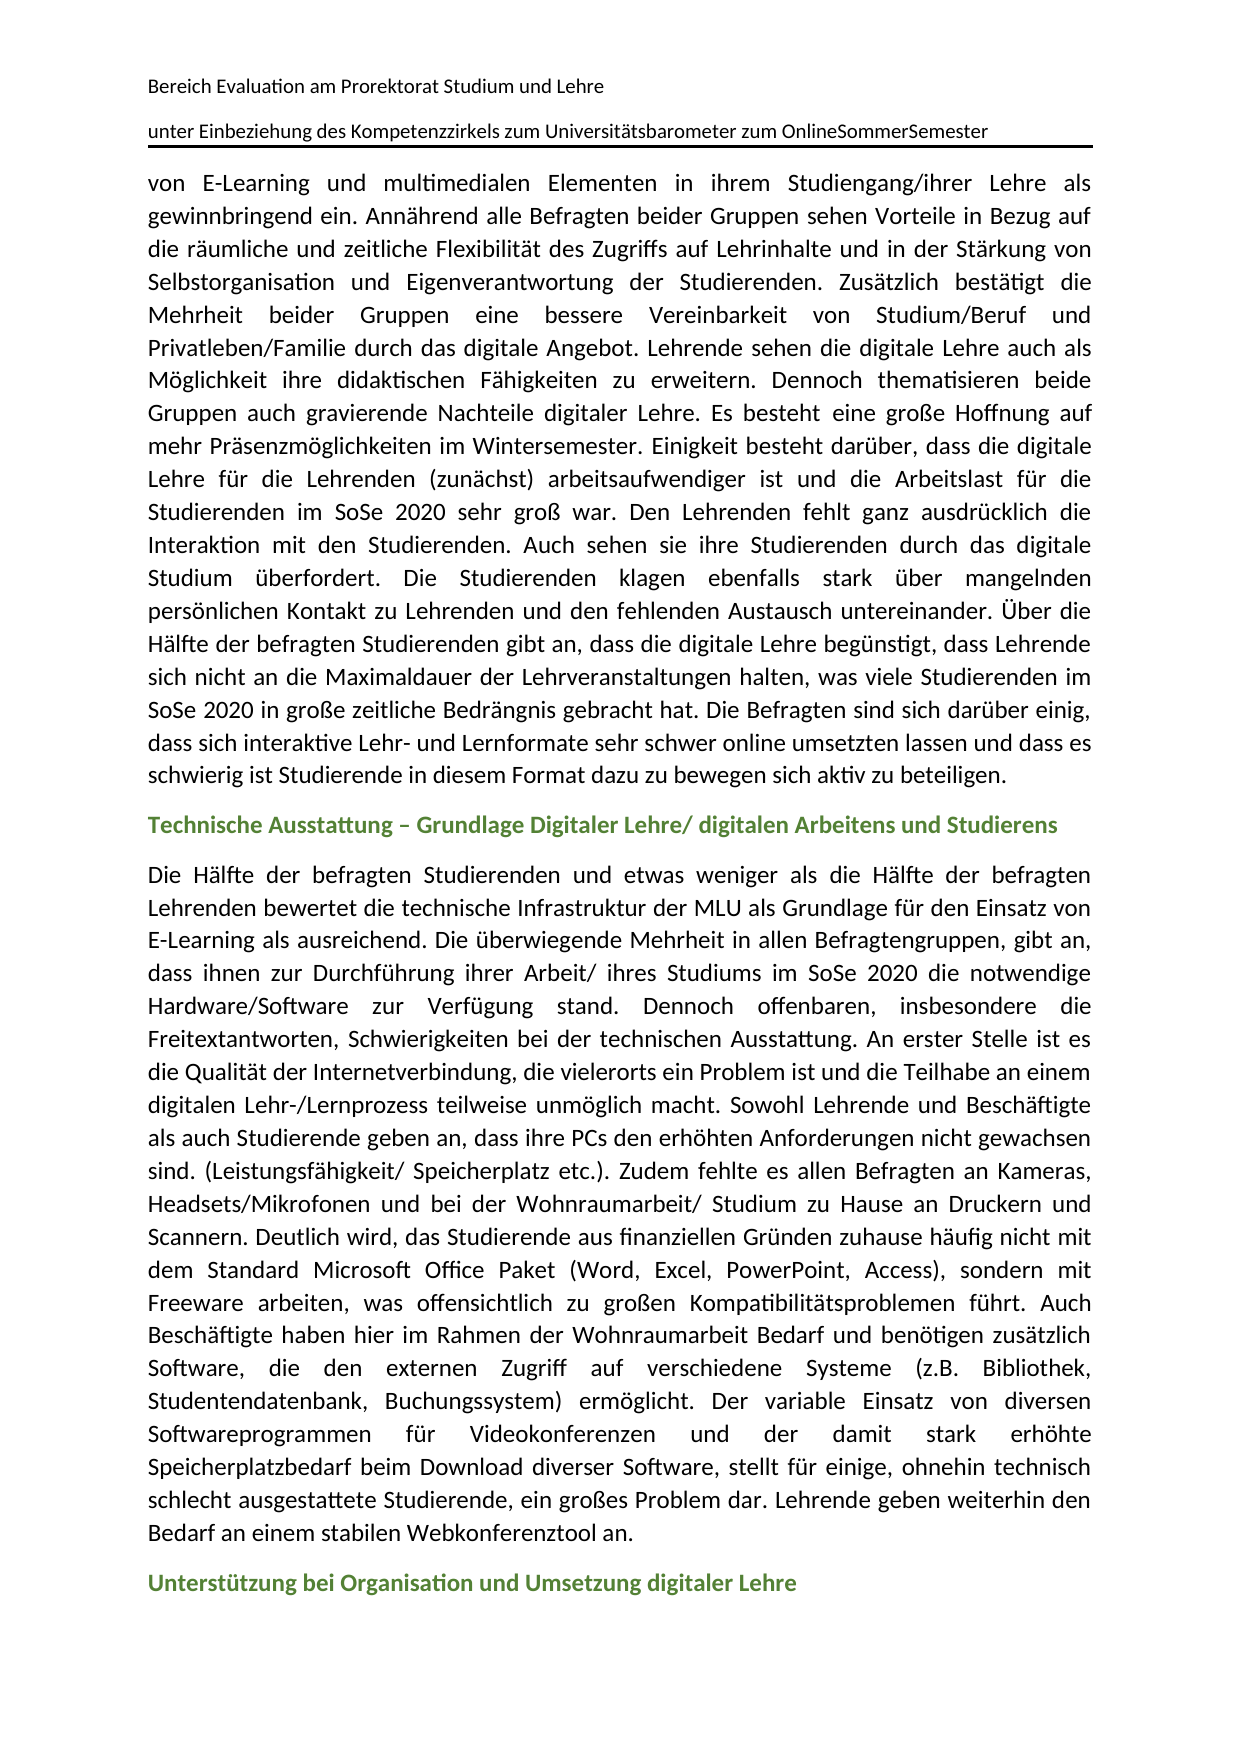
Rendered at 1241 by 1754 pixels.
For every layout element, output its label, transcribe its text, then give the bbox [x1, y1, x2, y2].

text Die Hälfte der befragten Studierenden und etwas weniger als die Hälfte der befragten Lehrenden bewertet die technische Infrastruktur der MLU als Grundlage für den Einsatz von E-Learning als ausreichend. Die überwiegende Mehrheit in allen Befragtengruppen, gibt an, dass ihnen zur Durchführung ihrer Arbeit/ ihres Studiums im SoSe 2020 die notwendige Hardware/Software zur Verfügung stand. Dennoch offenbaren, insbesondere die Freitextantworten, Schwierigkeiten bei der technischen Ausstattung. An erster Stelle ist es die Qualität der Internetverbindung, die vielerorts ein Problem ist und die Teilhabe an einem digitalen Lehr-/Lernprozess teilweise unmöglich macht. Sowohl Lehrende und Beschäftigte als auch Studierende geben an, dass ihre PCs den erhöhten Anforderungen nicht gewachsen sind. (Leistungsfähigkeit/ Speicherplatz etc.). Zudem fehlte es allen Befragten an Kameras, Headsets/Mikrofonen und bei der Wohnraumarbeit/ Studium zu Hause an Druckern und Scannern. Deutlich wird, das Studierende aus finanziellen Gründen zuhause häufig nicht mit dem Standard Microsoft Office Paket (Word, Excel, PowerPoint, Access), sondern mit Freeware arbeiten, was offensichtlich zu großen Kompatibilitätsproblemen führt. Auch Beschäftigte haben hier im Rahmen der Wohnraumarbeit Bedarf und benötigen zusätzlich Software, die den externen Zugriff auf verschiedene Systeme (z.B. Bibliothek, Studentendatenbank, Buchungssystem) ermöglicht. Der variable Einsatz von diversen Softwareprogrammen für Videokonferenzen und der damit stark erhöhte Speicherplatzbedarf beim Download diverser Software, stellt für einige, ohnehin technisch schlecht ausgestattete Studierende, ein großes Problem dar. Lehrende geben weiterhin den Bedarf an einem stabilen Webkonferenztool an. [148, 859, 1093, 1548]
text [148, 167, 1093, 790]
text Technische Ausstattung – Grundlage Digitaler Lehre/ digitalen Arbeitens und Studierens [148, 809, 1093, 840]
text Unterstützung bei Organisation und Umsetzung digitaler Lehre [148, 1567, 1093, 1597]
